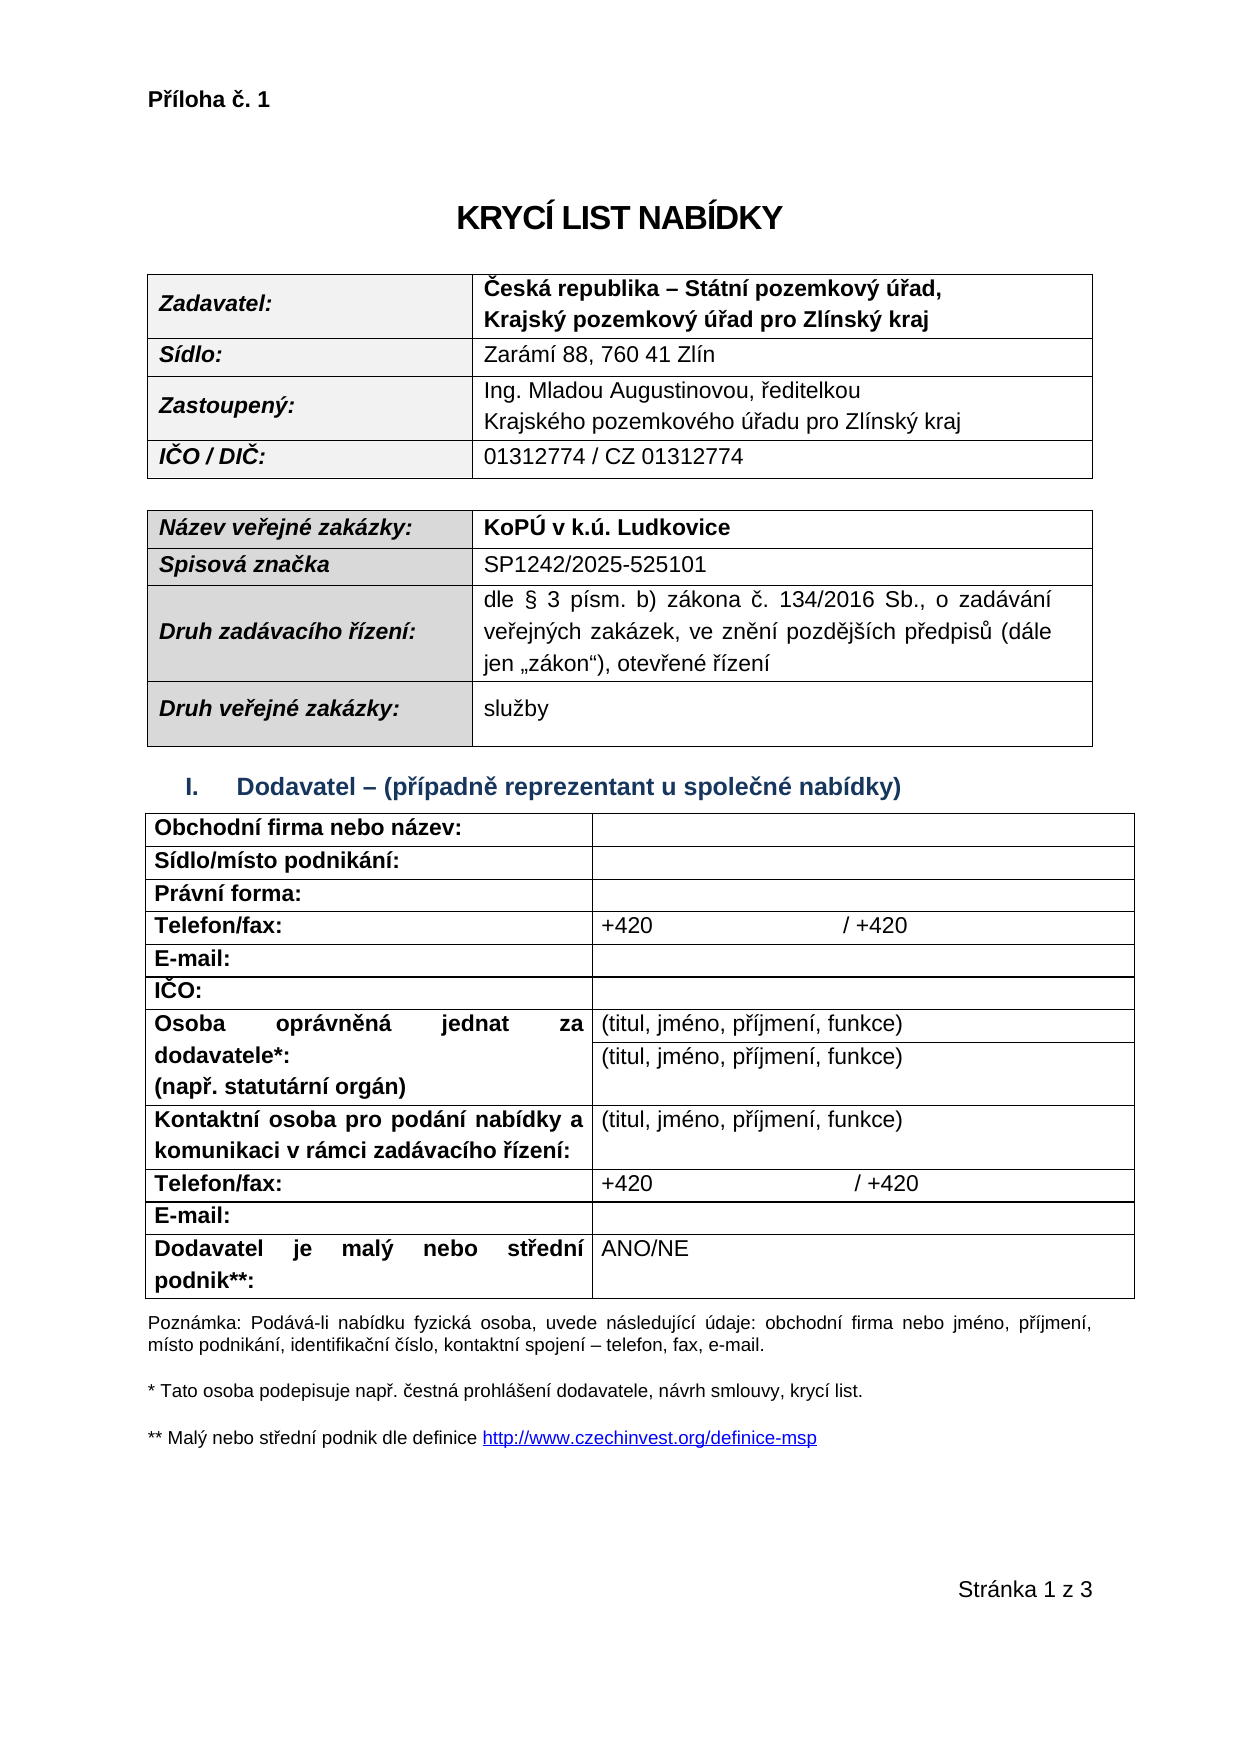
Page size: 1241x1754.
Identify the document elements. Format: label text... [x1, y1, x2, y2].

table_cell Telefon/fax: [146, 1170, 592, 1201]
table_header Název veřejné zakázky: [148, 511, 472, 548]
table_cell [593, 945, 1134, 976]
table_cell dle § 3 písm. b) zákona č. 134/2016 Sb., o zadávání veřejných zakázek, ve znění pozdějších předpisů (dále jen „zákon“), otevřené řízení [473, 586, 1092, 681]
table_cell Zarámí 88, 760 41 Zlín [473, 339, 1092, 376]
table_cell [593, 847, 1134, 878]
table_cell +420 / +420 [593, 912, 1134, 944]
table_cell Zastoupený: [148, 377, 472, 440]
table_header [593, 814, 1134, 846]
table_cell [593, 978, 1134, 1009]
table_cell Kontaktní osoba pro podání nabídky a komunikaci v rámci zadávacího řízení: [146, 1106, 592, 1169]
text Poznámka: Podává-li nabídku fyzická osoba, uvede následující údaje: obchodní firma nebo jméno, příjmení, místo podnikání, identifikační číslo, kontaktní spojení – telefon, fax, e-mail. [148, 1312, 1093, 1355]
table_header Zadavatel: [148, 275, 472, 338]
table_header Obchodní firma nebo název: [146, 814, 592, 846]
table_cell Dodavatel je malý nebo střední podnik**: [146, 1235, 592, 1298]
text ** Malý nebo střední podnik dle definice http://www.czechinvest.org/definice-msp [148, 1426, 1093, 1448]
table_header Česká republika – Státní pozemkový úřad, Krajský pozemkový úřad pro Zlínský kraj [473, 275, 1092, 338]
table_cell Osoba oprávněná jednat za dodavatele*: (např. statutární orgán) [146, 1010, 592, 1105]
table_header KoPÚ v k.ú. Ludkovice [473, 511, 1092, 548]
table_cell IČO: [146, 978, 592, 1009]
table_cell služby [473, 682, 1092, 746]
table_cell 01312774 / CZ 01312774 [473, 441, 1092, 477]
table_cell Spisová značka [148, 549, 472, 585]
table_cell [593, 1203, 1134, 1234]
title Krycí list nabídky [148, 198, 1093, 236]
table_cell (titul, jméno, příjmení, funkce) [593, 1010, 1134, 1042]
table_cell (titul, jméno, příjmení, funkce) [593, 1043, 1134, 1105]
table_cell Sídlo/místo podnikání: [146, 847, 592, 878]
table_cell (titul, jméno, příjmení, funkce) [593, 1106, 1134, 1169]
table_cell Ing. Mladou Augustinovou, ředitelkou Krajského pozemkového úřadu pro Zlínský kraj [473, 377, 1092, 440]
table_cell [593, 880, 1134, 911]
table_cell Sídlo: [148, 339, 472, 376]
table_cell +420 / +420 [593, 1170, 1134, 1201]
table_cell Telefon/fax: [146, 912, 592, 944]
table_cell IČO / DIČ: [148, 441, 472, 477]
table_cell Právní forma: [146, 880, 592, 911]
table_cell Druh veřejné zakázky: [148, 682, 472, 746]
table_cell ANO/NE [593, 1235, 1134, 1298]
table_cell Druh zadávacího řízení: [148, 586, 472, 681]
table_cell SP1242/2025-525101 [473, 549, 1092, 585]
table_cell E-mail: [146, 945, 592, 976]
subtitle Dodavatel – (případně reprezentant u společné nabídky) [185, 772, 1093, 801]
table_cell E-mail: [146, 1203, 592, 1234]
text * Tato osoba podepisuje např. čestná prohlášení dodavatele, návrh smlouvy, krycí list. [148, 1380, 1093, 1401]
